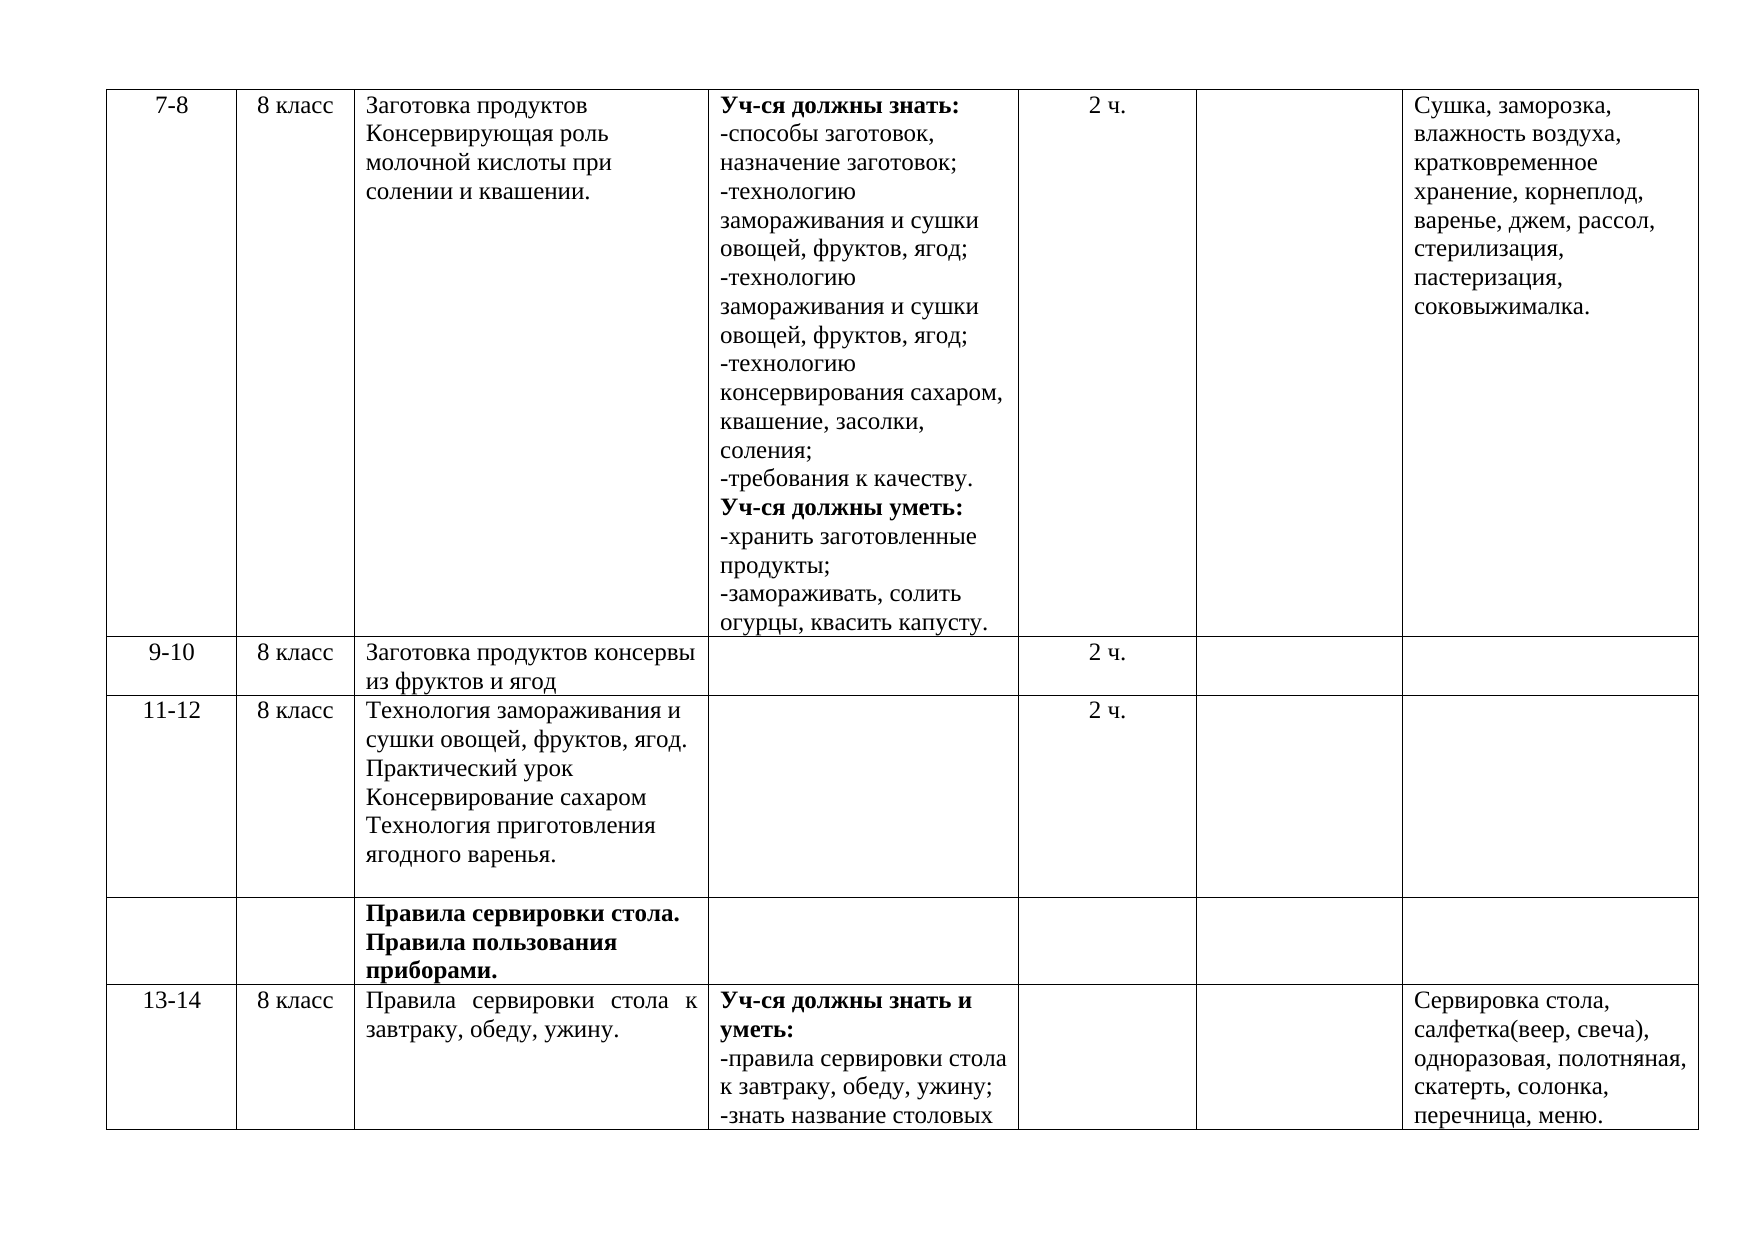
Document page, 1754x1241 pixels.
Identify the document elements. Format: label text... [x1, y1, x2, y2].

table_cell 8 класс [237, 637, 354, 694]
table_cell 11-12 [107, 696, 236, 897]
table_cell [1019, 898, 1196, 984]
table_cell 7-8 [107, 90, 236, 636]
table_cell 8 класс [237, 985, 354, 1129]
table_cell [1403, 696, 1698, 897]
table_cell [107, 898, 236, 984]
table_cell [1403, 637, 1698, 694]
table_cell [1019, 985, 1196, 1129]
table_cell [355, 985, 708, 1129]
table_cell Заготовка продуктов Консервирующая роль молочной кислоты при солении и квашении. [355, 90, 708, 636]
table_cell Правила сервировки стола. Правила пользования приборами. [355, 898, 708, 984]
table_cell Сушка, заморозка, влажность воздуха, кратковременное хранение, корнеплод, варенье, джем, рассол, стерилизация, пастеризация, соковыжималка. [1403, 90, 1698, 636]
table_cell [1197, 898, 1402, 984]
table_cell [1197, 637, 1402, 694]
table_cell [1403, 985, 1698, 1129]
table_cell 9-10 [107, 637, 236, 694]
table_cell 2 ч. [1019, 696, 1196, 897]
table_cell [709, 898, 1018, 984]
table_cell Технология замораживания и сушки овощей, фруктов, ягод. Практический урок Консервирование сахаром Технология приготовления ягодного варенья. [355, 696, 708, 897]
table_cell [1197, 90, 1402, 636]
table_cell [237, 898, 354, 984]
table_cell [709, 637, 1018, 694]
table_cell Заготовка продуктов консервы из фруктов и ягод [355, 637, 708, 694]
table_cell Уч-ся должны знать: -способы заготовок, назначение заготовок; -технологию замораживания и сушки овощей, фруктов, ягод; -технологию замораживания и сушки овощей, фруктов, ягод; -технологию консервирования сахаром, квашение, засолки, соления; -требования к качеству. Уч-ся должны уметь: -хранить заготовленные продукты; -замораживать, солить огурцы, квасить капусту. [709, 90, 1018, 636]
table_cell 2 ч. [1019, 90, 1196, 636]
table_cell [709, 696, 1018, 897]
table_cell [1403, 898, 1698, 984]
table_cell [1197, 696, 1402, 897]
table_cell 8 класс [237, 696, 354, 897]
table_cell 8 класс [237, 90, 354, 636]
table_cell 13-14 [107, 985, 236, 1129]
table_cell [1197, 985, 1402, 1129]
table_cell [709, 985, 1018, 1129]
table_cell 2 ч. [1019, 637, 1196, 694]
